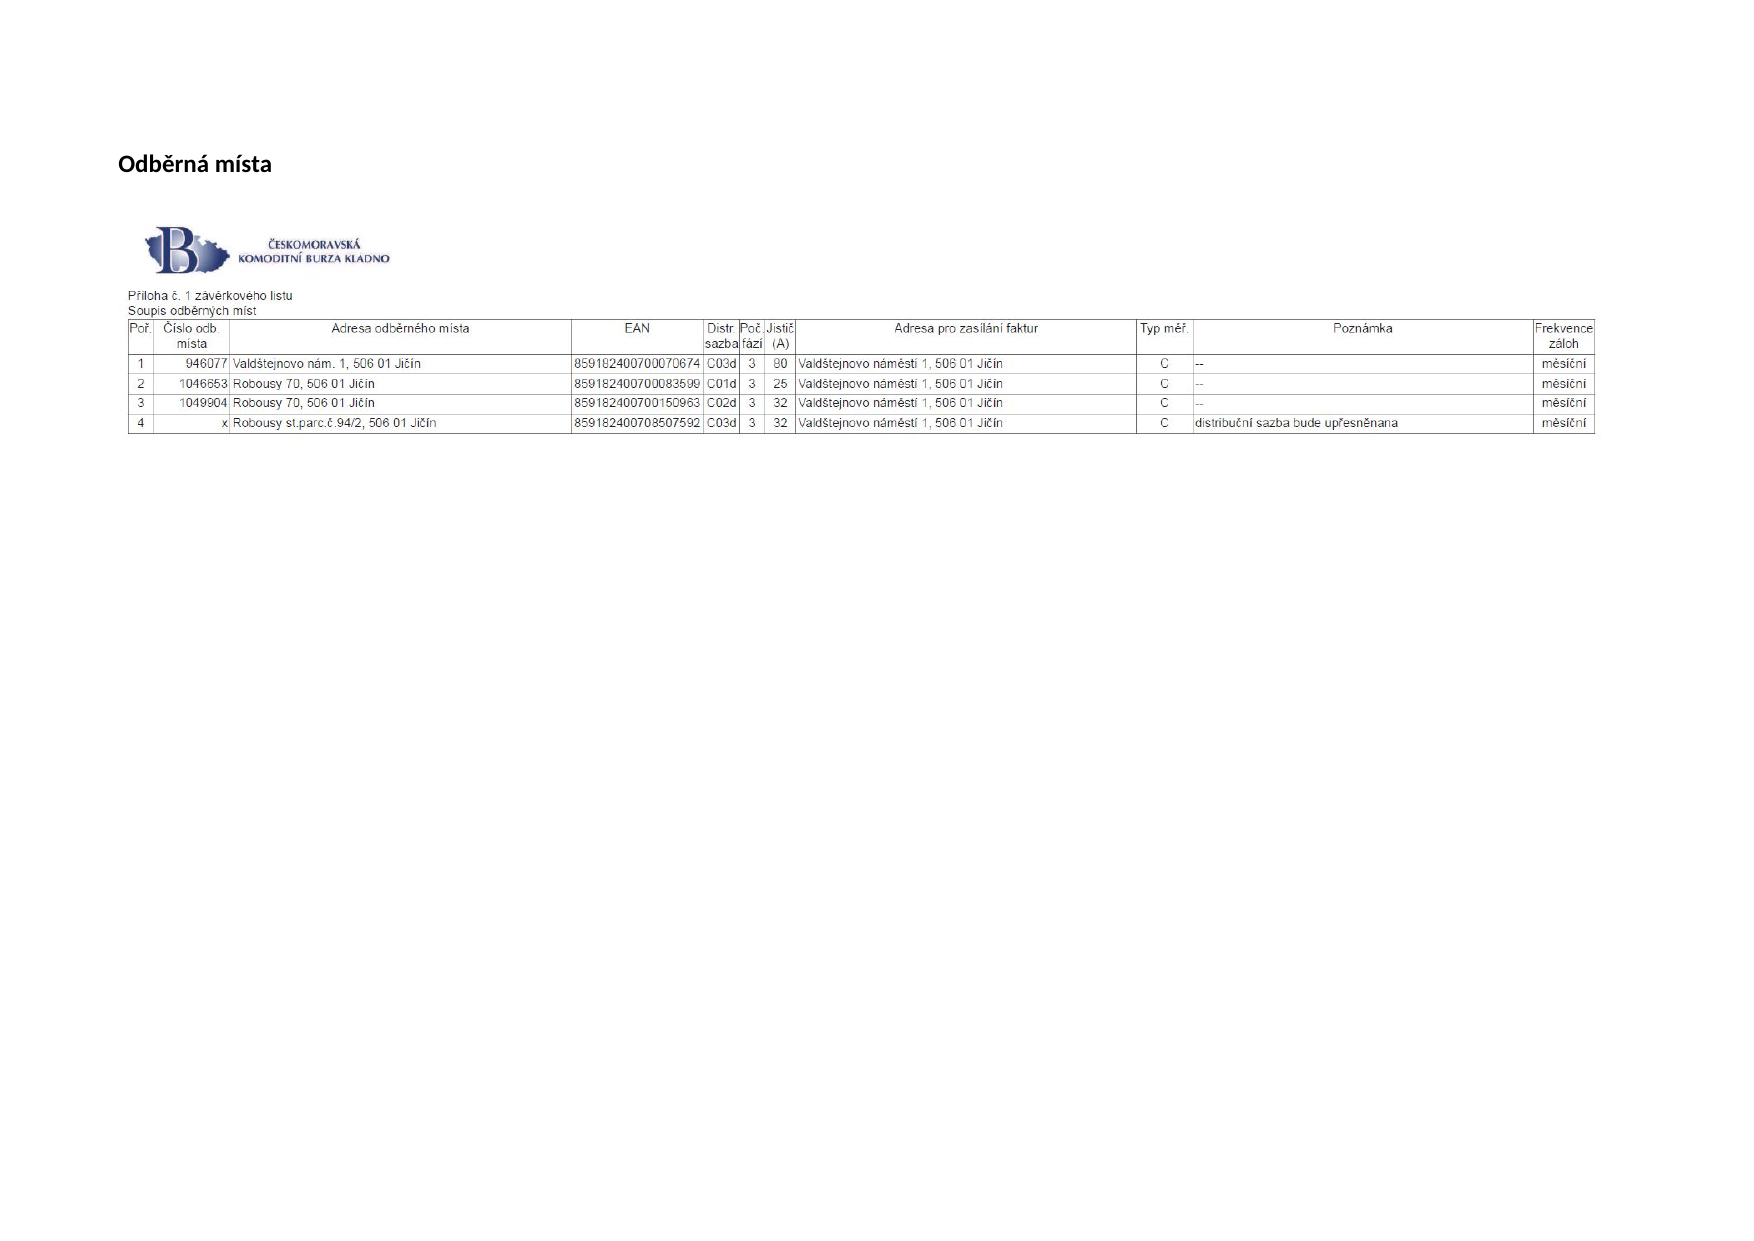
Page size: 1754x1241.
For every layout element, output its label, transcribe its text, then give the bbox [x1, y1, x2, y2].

text Odběrná místa [118, 148, 1606, 178]
picture [118, 210, 1607, 456]
